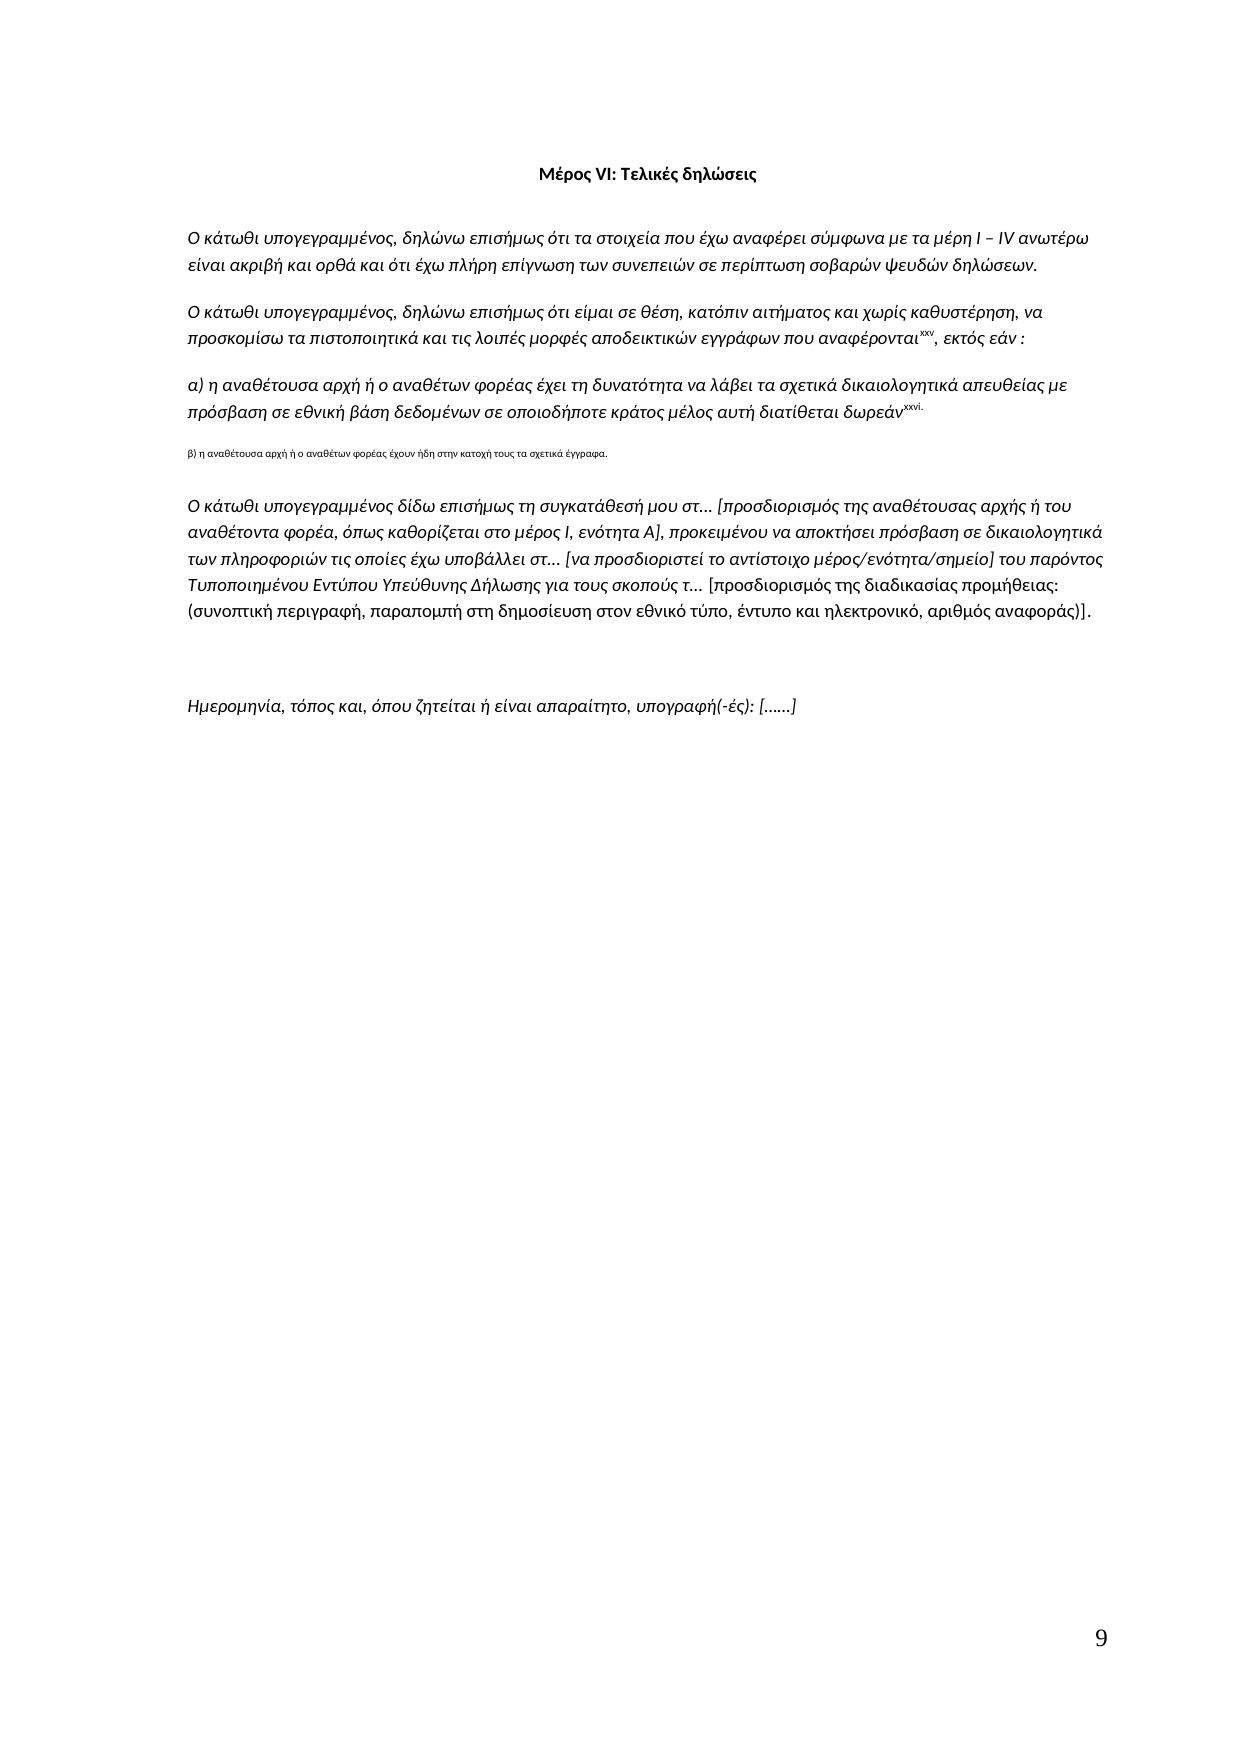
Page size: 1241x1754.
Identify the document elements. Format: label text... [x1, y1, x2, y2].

title Μέρος VI: Τελικές δηλώσεις [187, 162, 1107, 185]
text Ημερομηνία, τόπος και, όπου ζητείται ή είναι απαραίτητο, υπογραφή(-ές): [……] [187, 694, 1107, 717]
text Ο κάτωθι υπογεγραμμένος, δηλώνω επισήμως ότι είμαι σε θέση, κατόπιν αιτήματος και χωρίς καθυστέρηση, να προσκομίσω τα πιστοποιητικά και τις λοιπές μορφές αποδεικτικών εγγράφων που αναφέρονται, εκτός εάν : [187, 300, 1107, 349]
text β) η αναθέτουσα αρχή ή ο αναθέτων φορέας έχουν ήδη στην κατοχή τους τα σχετικά έγγραφα. [187, 447, 1107, 470]
text α) η αναθέτουσα αρχή ή ο αναθέτων φορέας έχει τη δυνατότητα να λάβει τα σχετικά δικαιολογητικά απευθείας με πρόσβαση σε εθνική βάση δεδομένων σε οποιοδήποτε κράτος μέλος αυτή διατίθεται δωρεάν. [187, 373, 1107, 423]
text Ο κάτωθι υπογεγραμμένος δίδω επισήμως τη συγκατάθεσή μου στ... [προσδιορισμός της αναθέτουσας αρχής ή του αναθέτοντα φορέα, όπως καθορίζεται στο μέρος Ι, ενότητα Α], προκειμένου να αποκτήσει πρόσβαση σε δικαιολογητικά των πληροφοριών τις οποίες έχω υποβάλλει στ... [να προσδιοριστεί το αντίστοιχο μέρος/ενότητα/σημείο] του παρόντος Τυποποιημένου Εντύπου Υπεύθυνης Δήλωσης για τους σκοπούς τ... [προσδιορισμός της διαδικασίας προμήθειας: (συνοπτική περιγραφή, παραπομπή στη δημοσίευση στον εθνικό τύπο, έντυπο και ηλεκτρονικό, αριθμός αναφοράς)]. [187, 494, 1107, 622]
text Ο κάτωθι υπογεγραμμένος, δηλώνω επισήμως ότι τα στοιχεία που έχω αναφέρει σύμφωνα με τα μέρη Ι – IV ανωτέρω είναι ακριβή και ορθά και ότι έχω πλήρη επίγνωση των συνεπειών σε περίπτωση σοβαρών ψευδών δηλώσεων. [187, 226, 1107, 276]
